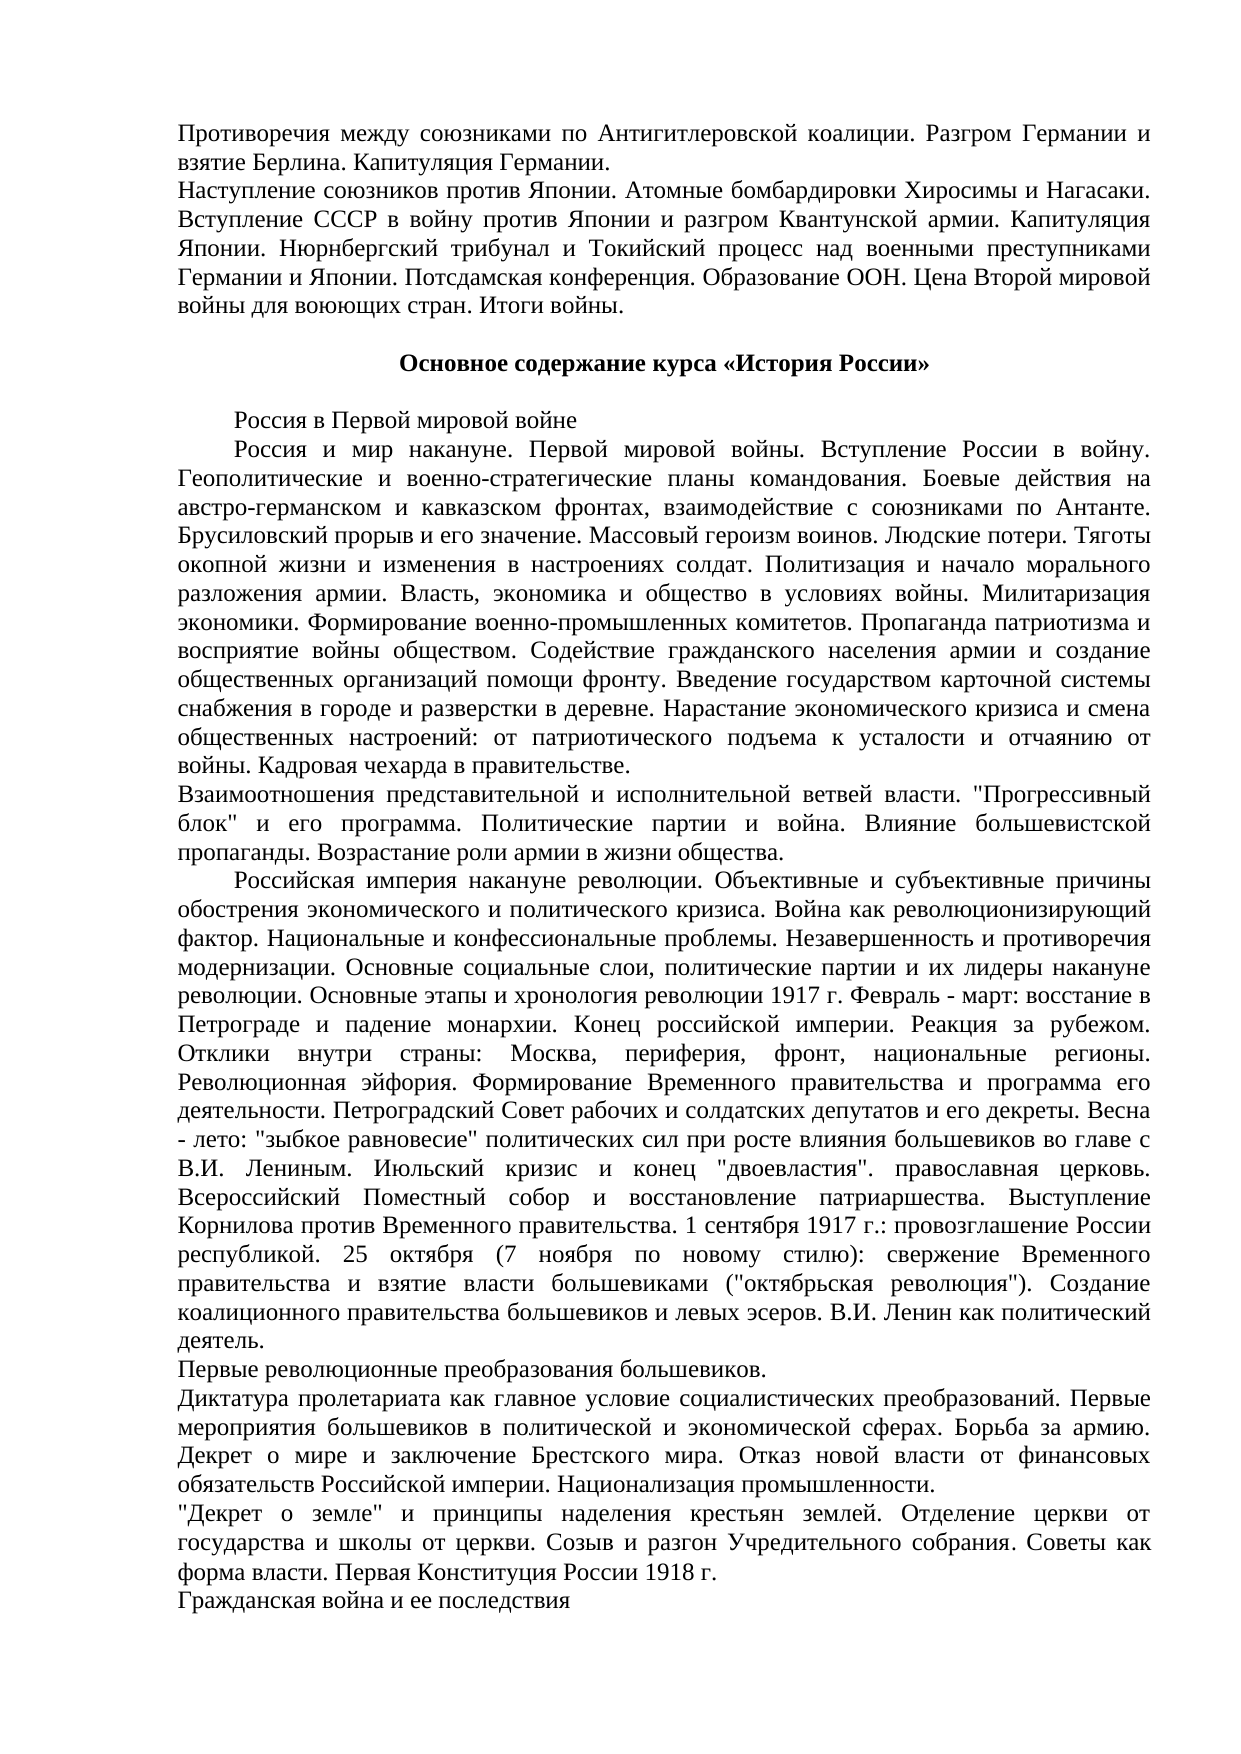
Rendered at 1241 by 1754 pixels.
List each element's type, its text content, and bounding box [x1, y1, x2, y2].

text Наступление союзников против Японии. Атомные бомбардировки Хиросимы и Нагасаки. Вступление СССР в войну против Японии и разгром Квантунской армии. Капитуляция Японии. Нюрнбергский трибунал и Токийский процесс над военными преступниками Германии и Японии. Потсдамская конференция. Образование ООН. Цена Второй мировой войны для воюющих стран. Итоги войны. [177, 176, 1152, 319]
text Взаимоотношения представительной и исполнительной ветвей власти. "Прогрессивный блок" и его программа. Политические партии и война. Влияние большевистской пропаганды. Возрастание роли армии в жизни общества. [177, 779, 1152, 866]
text Первые революционные преобразования большевиков. [177, 1354, 1152, 1383]
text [177, 118, 1152, 176]
text Гражданская война и ее последствия [177, 1585, 1152, 1614]
text Диктатура пролетариата как главное условие социалистических преобразований. Первые мероприятия большевиков в политической и экономической сферах. Борьба за армию. Декрет о мире и заключение Брестского мира. Отказ новой власти от финансовых обязательств Российской империи. Национализация промышленности. [177, 1383, 1152, 1498]
text Россия и мир накануне. Первой мировой войны. Вступление России в войну. Геополитические и военно-стратегические планы командования. Боевые действия на австро-германском и кавказском фронтах, взаимодействие с союзниками по Антанте. Брусиловский прорыв и его значение. Массовый героизм воинов. Людские потери. Тяготы окопной жизни и изменения в настроениях солдат. Политизация и начало морального разложения армии. Власть, экономика и общество в условиях войны. Милитаризация экономики. Формирование военно-промышленных комитетов. Пропаганда патриотизма и восприятие войны обществом. Содействие гражданского населения армии и создание общественных организаций помощи фронту. Введение государством карточной системы снабжения в городе и разверстки в деревне. Нарастание экономического кризиса и смена общественных настроений: от патриотического подъема к усталости и отчаянию от войны. Кадровая чехарда в правительстве. [177, 434, 1152, 779]
text Основное содержание курса «История России» [177, 348, 1152, 377]
text Россия в Первой мировой войне [177, 406, 1152, 434]
text Российская империя накануне революции. Объективные и субъективные причины обострения экономического и политического кризиса. Война как революционизирующий фактор. Национальные и конфессиональные проблемы. Незавершенность и противоречия модернизации. Основные социальные слои, политические партии и их лидеры накануне революции. Основные этапы и хронология революции 1917 г. Февраль - март: восстание в Петрограде и падение монархии. Конец российской империи. Реакция за рубежом. Отклики внутри страны: Москва, периферия, фронт, национальные регионы. Революционная эйфория. Формирование Временного правительства и программа его деятельности. Петроградский Совет рабочих и солдатских депутатов и его декреты. Весна - лето: "зыбкое равновесие" политических сил при росте влияния большевиков во главе с В.И. Лениным. Июльский кризис и конец "двоевластия". православная церковь. Всероссийский Поместный собор и восстановление патриаршества. Выступление Корнилова против Временного правительства. 1 сентября 1917 г.: провозглашение России республикой. 25 октября (7 ноября по новому стилю): свержение Временного правительства и взятие власти большевиками ("октябрьская революция"). Создание коалиционного правительства большевиков и левых эсеров. В.И. Ленин как политический деятель. [177, 866, 1152, 1354]
text "Декрет о земле" и принципы наделения крестьян землей. Отделение церкви от государства и школы от церкви. Созыв и разгон Учредительного собрания. Советы как форма власти. Первая Конституция России 1918 г. [177, 1498, 1152, 1585]
